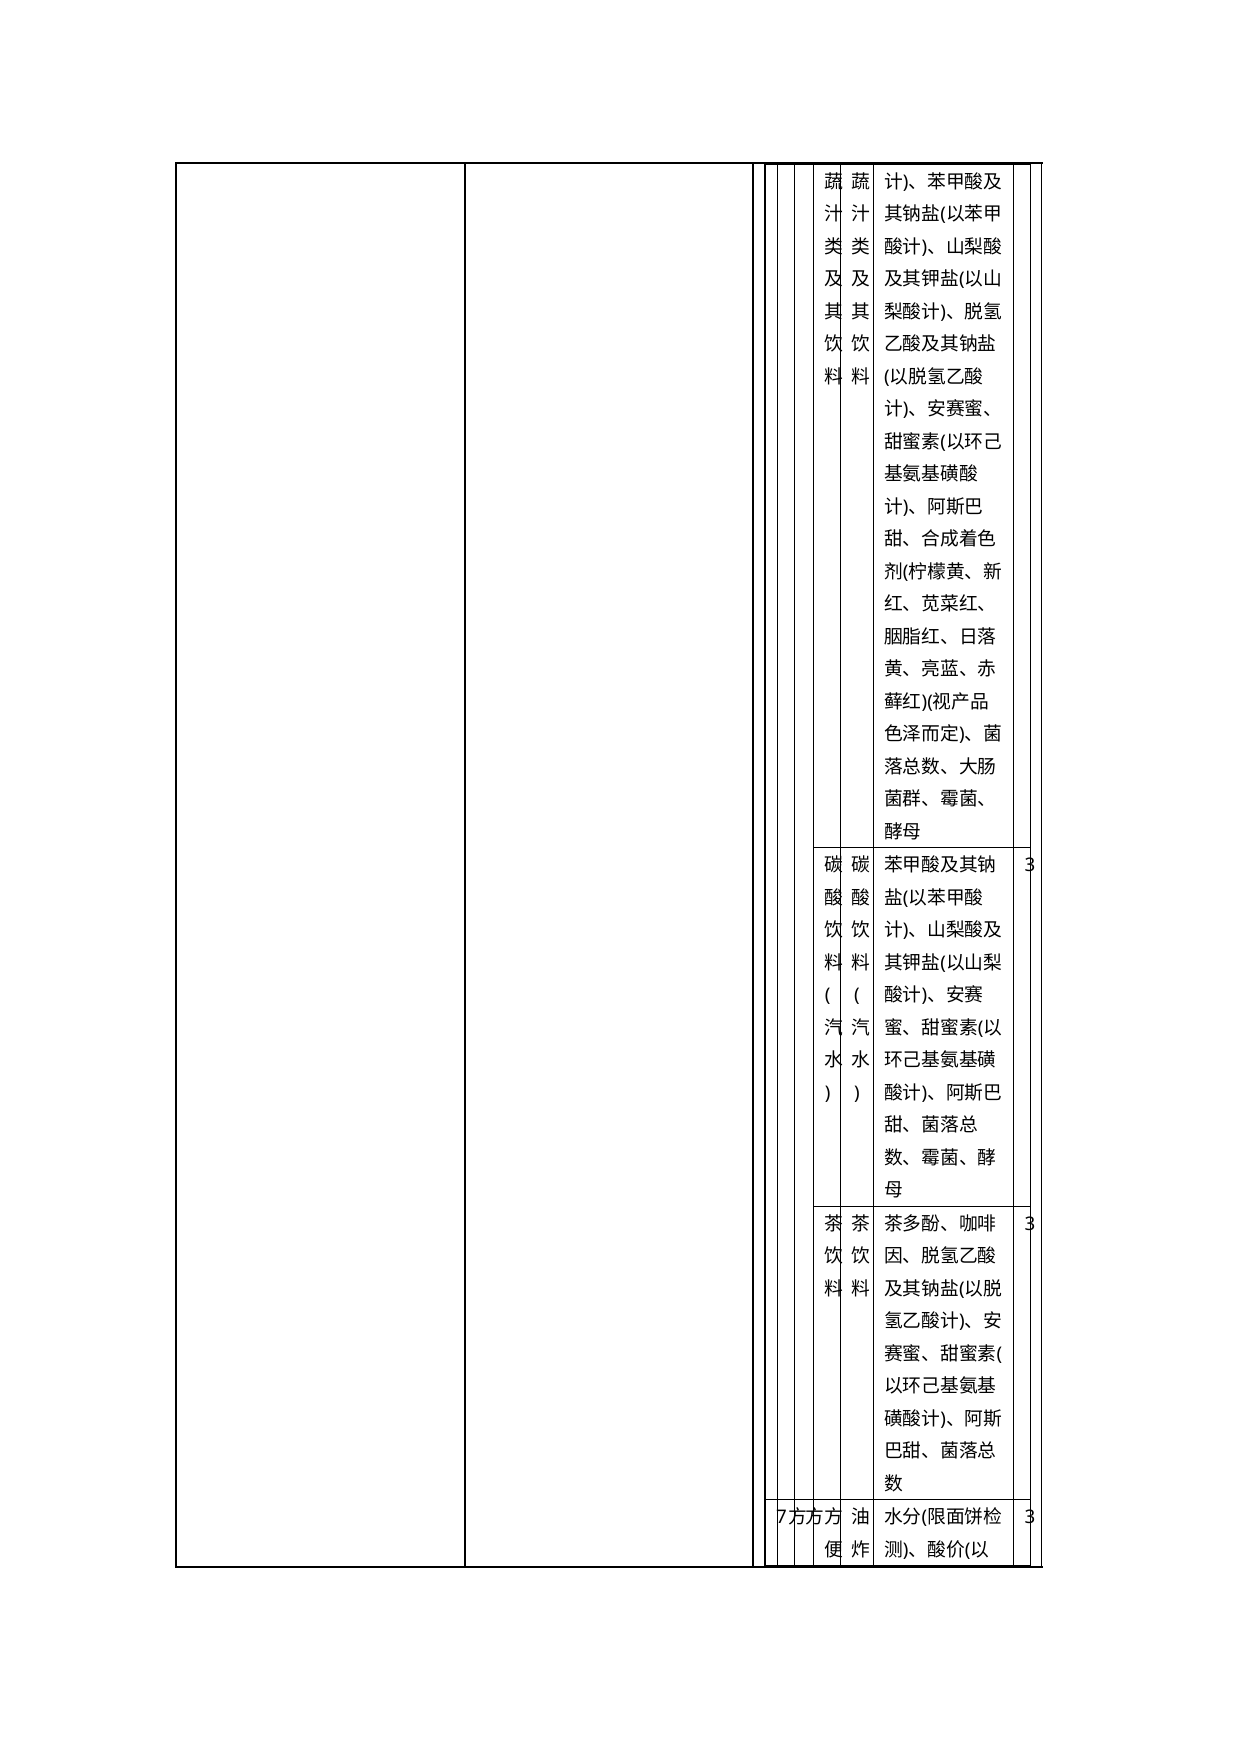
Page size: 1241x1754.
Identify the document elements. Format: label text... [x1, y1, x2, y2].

table_cell [766, 165, 777, 1499]
table_cell [778, 1500, 794, 1565]
table_cell [1014, 848, 1030, 1206]
table_cell [814, 1207, 840, 1499]
table_cell [814, 848, 840, 1206]
table_cell [1014, 165, 1030, 847]
table_cell [795, 165, 813, 1499]
table_cell [841, 1500, 873, 1565]
table_cell [814, 165, 840, 847]
table_cell [754, 164, 764, 1566]
table_cell 1 [177, 164, 464, 1566]
table_cell [1014, 1207, 1030, 1499]
table_cell [795, 1500, 813, 1510]
table_cell [874, 165, 1013, 847]
table_cell [874, 1207, 1013, 1499]
table_cell [766, 1500, 777, 1565]
table_cell [874, 848, 1013, 1206]
table_cell [1031, 164, 1041, 1566]
table_cell [841, 1207, 873, 1499]
table_cell [466, 164, 752, 1566]
table_cell [814, 1500, 840, 1565]
table_cell [874, 1500, 1013, 1565]
table_cell [778, 165, 794, 1499]
table_cell [841, 848, 873, 1206]
table_cell [841, 165, 873, 847]
table_cell [1014, 1500, 1030, 1565]
table_cell [795, 1512, 813, 1565]
